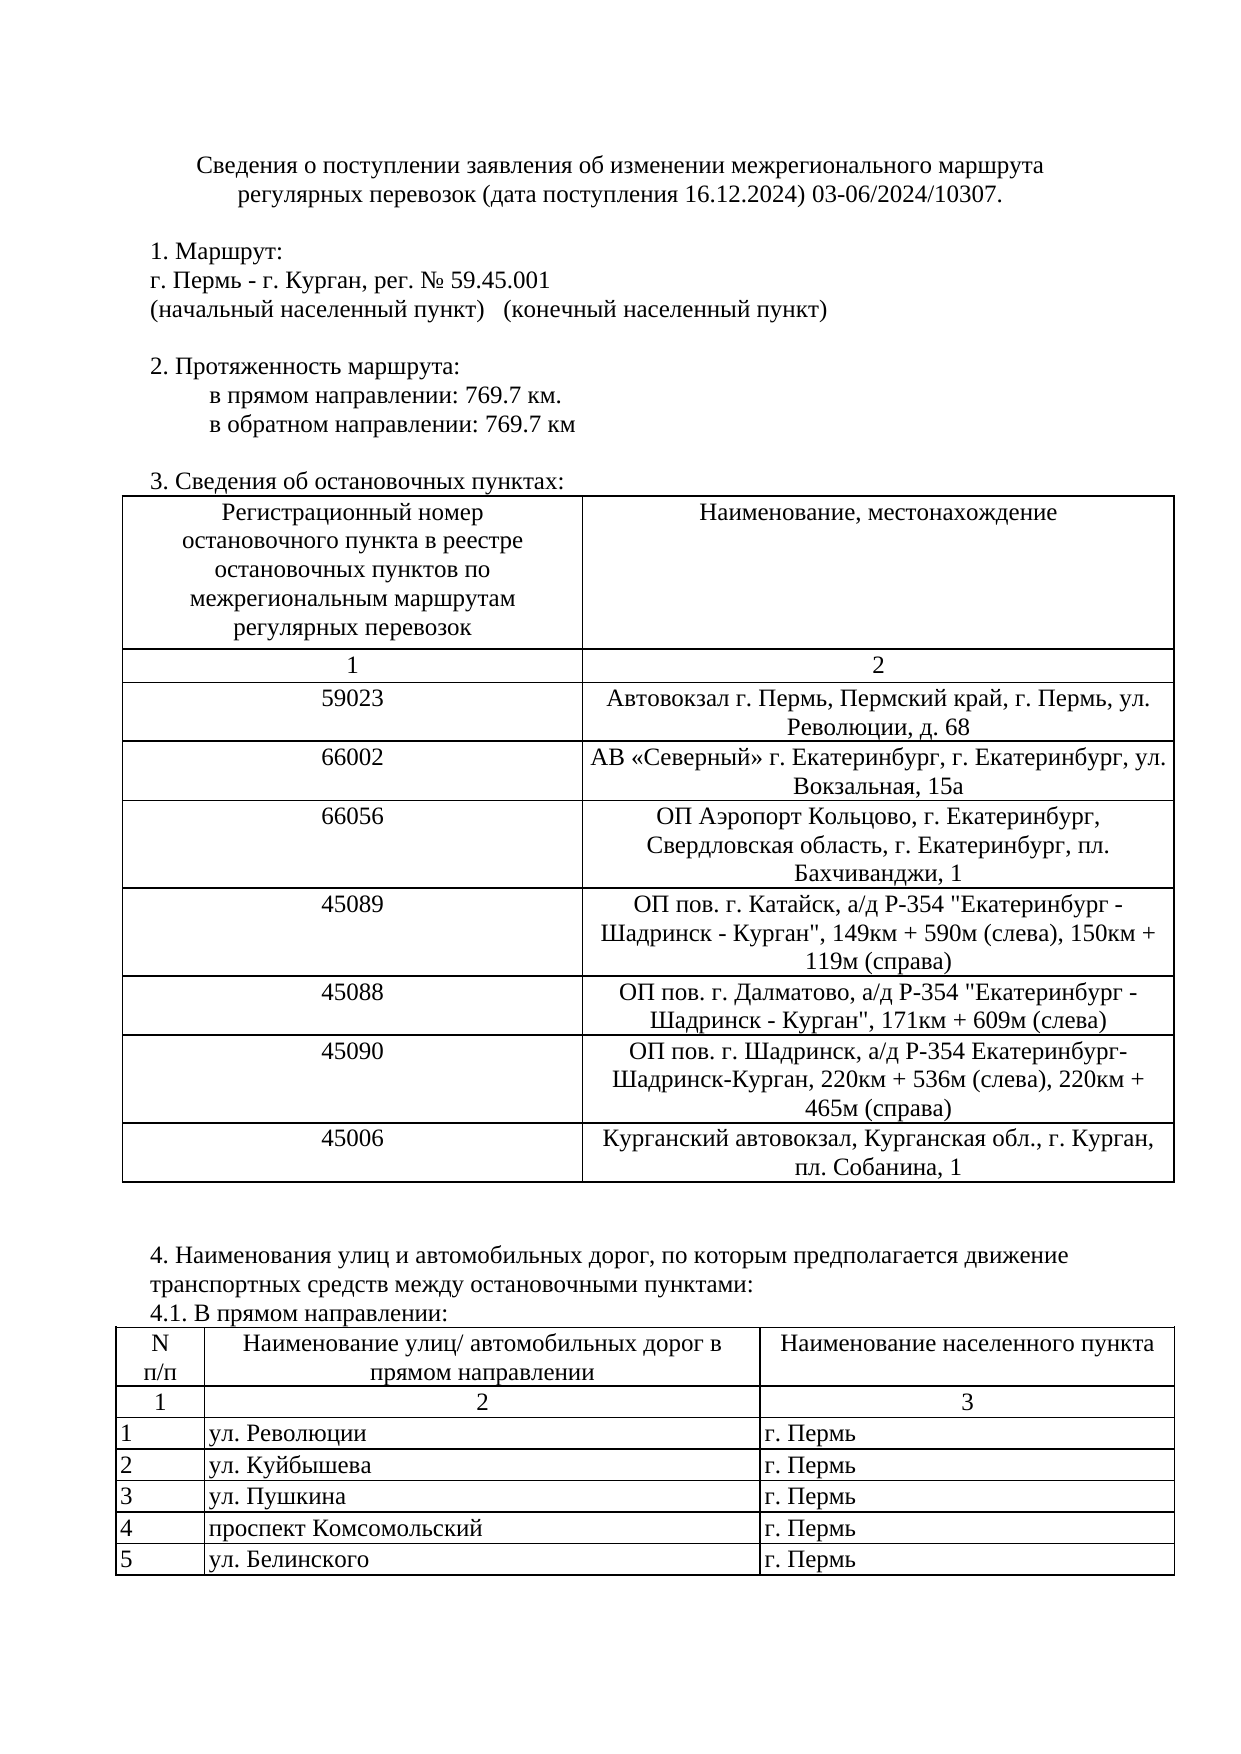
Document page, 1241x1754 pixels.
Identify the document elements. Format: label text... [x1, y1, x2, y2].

table_cell 3 [117, 1481, 204, 1511]
text в прямом направлении: 769.7 км. [150, 380, 1090, 409]
table_cell 2 [583, 650, 1173, 681]
table_cell 45088 [123, 977, 582, 1034]
table_cell 1 [117, 1387, 204, 1417]
table_cell ОП Аэропорт Кольцово, г. Екатеринбург, Свердловская область, г. Екатеринбург, пл. Бахчиванджи, 1 [583, 801, 1173, 887]
text 2. Протяженность маршрута: [150, 351, 1090, 380]
table_cell г. Пермь [761, 1513, 1174, 1543]
table_cell ОП пов. г. Шадринск, а/д Р-354 Екатеринбург-Шадринск-Курган, 220км + 536м (слева), 220км + 465м (справа) [583, 1036, 1173, 1122]
table_cell 1 [117, 1418, 204, 1448]
text (начальный населенный пункт) (конечный населенный пункт) [150, 294, 1090, 322]
text 3. Сведения об остановочных пунктах: [150, 466, 1090, 495]
table_cell 3 [761, 1387, 1174, 1417]
table_cell Автовокзал г. Пермь, Пермский край, г. Пермь, ул. Революции, д. 68 [583, 683, 1173, 740]
table_cell ОП пов. г. Далматово, а/д Р-354 "Екатеринбург - Шадринск - Курган", 171км + 609м (слева) [583, 977, 1173, 1034]
table_header Наименование населенного пункта [761, 1328, 1174, 1385]
table_cell ул. Пушкина [205, 1481, 759, 1511]
table_cell проспект Комсомольский [205, 1513, 759, 1543]
table_cell г. Пермь [761, 1481, 1174, 1511]
table_cell 2 [117, 1450, 204, 1480]
table_cell ул. Белинского [205, 1544, 759, 1574]
text г. Пермь - г. Курган, рег. № 59.45.001 [150, 265, 1090, 294]
table_cell г. Пермь [761, 1544, 1174, 1574]
text в обратном направлении: 769.7 км [150, 409, 1090, 437]
table_cell 2 [205, 1387, 759, 1417]
table_cell 5 [117, 1544, 204, 1574]
table_cell 45089 [123, 889, 582, 975]
table_header Наименование улиц/ автомобильных дорог в прямом направлении [205, 1328, 759, 1385]
table_cell 59023 [123, 683, 582, 740]
table_cell 66056 [123, 801, 582, 887]
table_header N п/п [117, 1328, 204, 1385]
text 4. Наименования улиц и автомобильных дорог, по которым предполагается движение транспортных средств между остановочными пунктами: [150, 1240, 1090, 1298]
table_cell ул. Революции [205, 1418, 759, 1448]
table_cell 4 [117, 1513, 204, 1543]
table_cell 45090 [123, 1036, 582, 1122]
text 4.1. В прямом направлении: [150, 1298, 1090, 1326]
table_cell АВ «Северный» г. Екатеринбург, г. Екатеринбург, ул. Вокзальная, 15а [583, 742, 1173, 799]
table_header Наименование, местонахождение [583, 497, 1173, 648]
table_cell ОП пов. г. Катайск, а/д Р-354 "Екатеринбург - Шадринск - Курган", 149км + 590м (слева), 150км + 119м (справа) [583, 889, 1173, 975]
table_cell г. Пермь [761, 1418, 1174, 1448]
table_cell ул. Куйбышева [205, 1450, 759, 1480]
table_header Регистрационный номер остановочного пункта в реестре остановочных пунктов по межрегиональным маршрутам регулярных перевозок [123, 497, 582, 648]
text Сведения о поступлении заявления об изменении межрегионального маршрута регулярных перевозок (дата поступления 16.12.2024) 03-06/2024/10307. [150, 150, 1090, 207]
table_cell Курганский автовокзал, Курганская обл., г. Курган, пл. Собанина, 1 [583, 1124, 1173, 1181]
table_cell 1 [123, 650, 582, 681]
table_cell 45006 [123, 1124, 582, 1181]
table_cell 66002 [123, 742, 582, 799]
table_cell г. Пермь [761, 1450, 1174, 1480]
text 1. Маршрут: [150, 236, 1090, 265]
